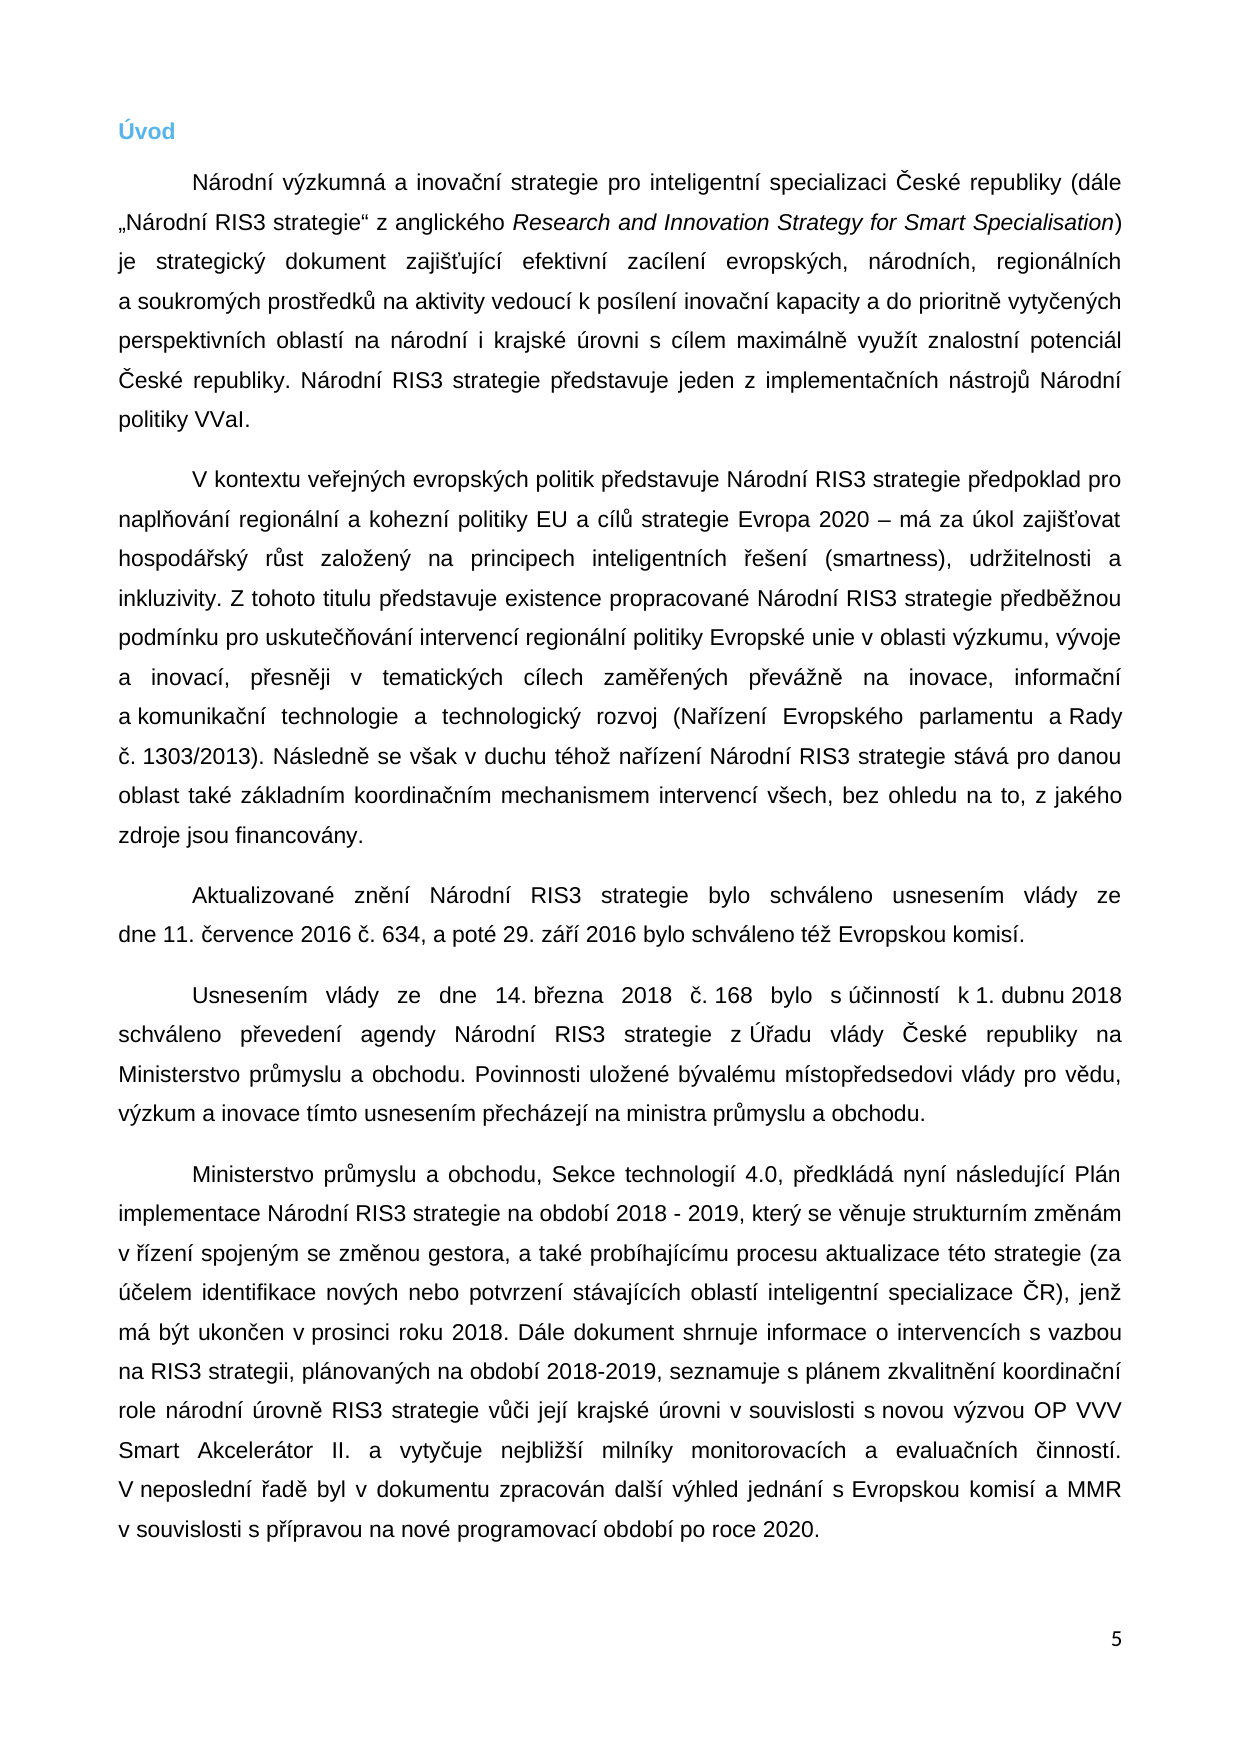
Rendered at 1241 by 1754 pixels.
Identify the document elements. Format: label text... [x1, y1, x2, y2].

text Aktualizované znění Národní RIS3 strategie bylo schváleno usnesením vlády ze dne 11. července 2016 č. 634, a poté 29. září 2016 bylo schváleno též Evropskou komisí. [118, 882, 1122, 948]
text V kontextu veřejných evropských politik představuje Národní RIS3 strategie předpoklad pro naplňování regionální a kohezní politiky EU a cílů strategie Evropa 2020 – má za úkol zajišťovat hospodářský růst založený na principech inteligentních řešení (smartness), udržitelnosti a inkluzivity. Z tohoto titulu představuje existence propracované Národní RIS3 strategie předběžnou podmínku pro uskutečňování intervencí regionální politiky Evropské unie v oblasti výzkumu, vývoje a inovací, přesněji v tematických cílech zaměřených převážně na inovace, informační a komunikační technologie a technologický rozvoj (Nařízení Evropského parlamentu a Rady č. 1303/2013). Následně se však v duchu téhož nařízení Národní RIS3 strategie stává pro danou oblast také základním koordinačním mechanismem intervencí všech, bez ohledu na to, z jakého zdroje jsou financovány. [118, 466, 1122, 848]
text Úvod [118, 118, 1122, 144]
text Usnesením vlády ze dne 14. března 2018 č. 168 bylo s účinností k 1. dubnu 2018 schváleno převedení agendy Národní RIS3 strategie z Úřadu vlády České republiky na Ministerstvo průmyslu a obchodu. Povinnosti uložené bývalému místopředsedovi vlády pro vědu, výzkum a inovace tímto usnesením přecházejí na ministra průmyslu a obchodu. [118, 982, 1122, 1127]
text Ministerstvo průmyslu a obchodu, Sekce technologií 4.0, předkládá nyní následující Plán implementace Národní RIS3 strategie na období 2018 - 2019, který se věnuje strukturním změnám v řízení spojeným se změnou gestora, a také probíhajícímu procesu aktualizace této strategie (za účelem identifikace nových nebo potvrzení stávajících oblastí inteligentní specializace ČR), jenž má být ukončen v prosinci roku 2018. Dále dokument shrnuje informace o intervencích s vazbou na RIS3 strategii, plánovaných na období 2018-2019, seznamuje s plánem zkvalitnění koordinační role národní úrovně RIS3 strategie vůči její krajské úrovni v souvislosti s novou výzvou OP VVV Smart Akcelerátor II. a vytyčuje nejbližší milníky monitorovacích a evaluačních činností. V neposlední řadě byl v dokumentu zpracován další výhled jednání s Evropskou komisí a MMR v souvislosti s přípravou na nové programovací období po roce 2020. [118, 1161, 1122, 1542]
text Národní výzkumná a inovační strategie pro inteligentní specializaci České republiky (dále „Národní RIS3 strategie“ z anglického Research and Innovation Strategy for Smart Specialisation) je strategický dokument zajišťující efektivní zacílení evropských, národních, regionálních a soukromých prostředků na aktivity vedoucí k posílení inovační kapacity a do prioritně vytyčených perspektivních oblastí na národní i krajské úrovni s cílem maximálně využít znalostní potenciál České republiky. Národní RIS3 strategie představuje jeden z implementačních nástrojů Národní politiky VVaI. [118, 169, 1122, 432]
